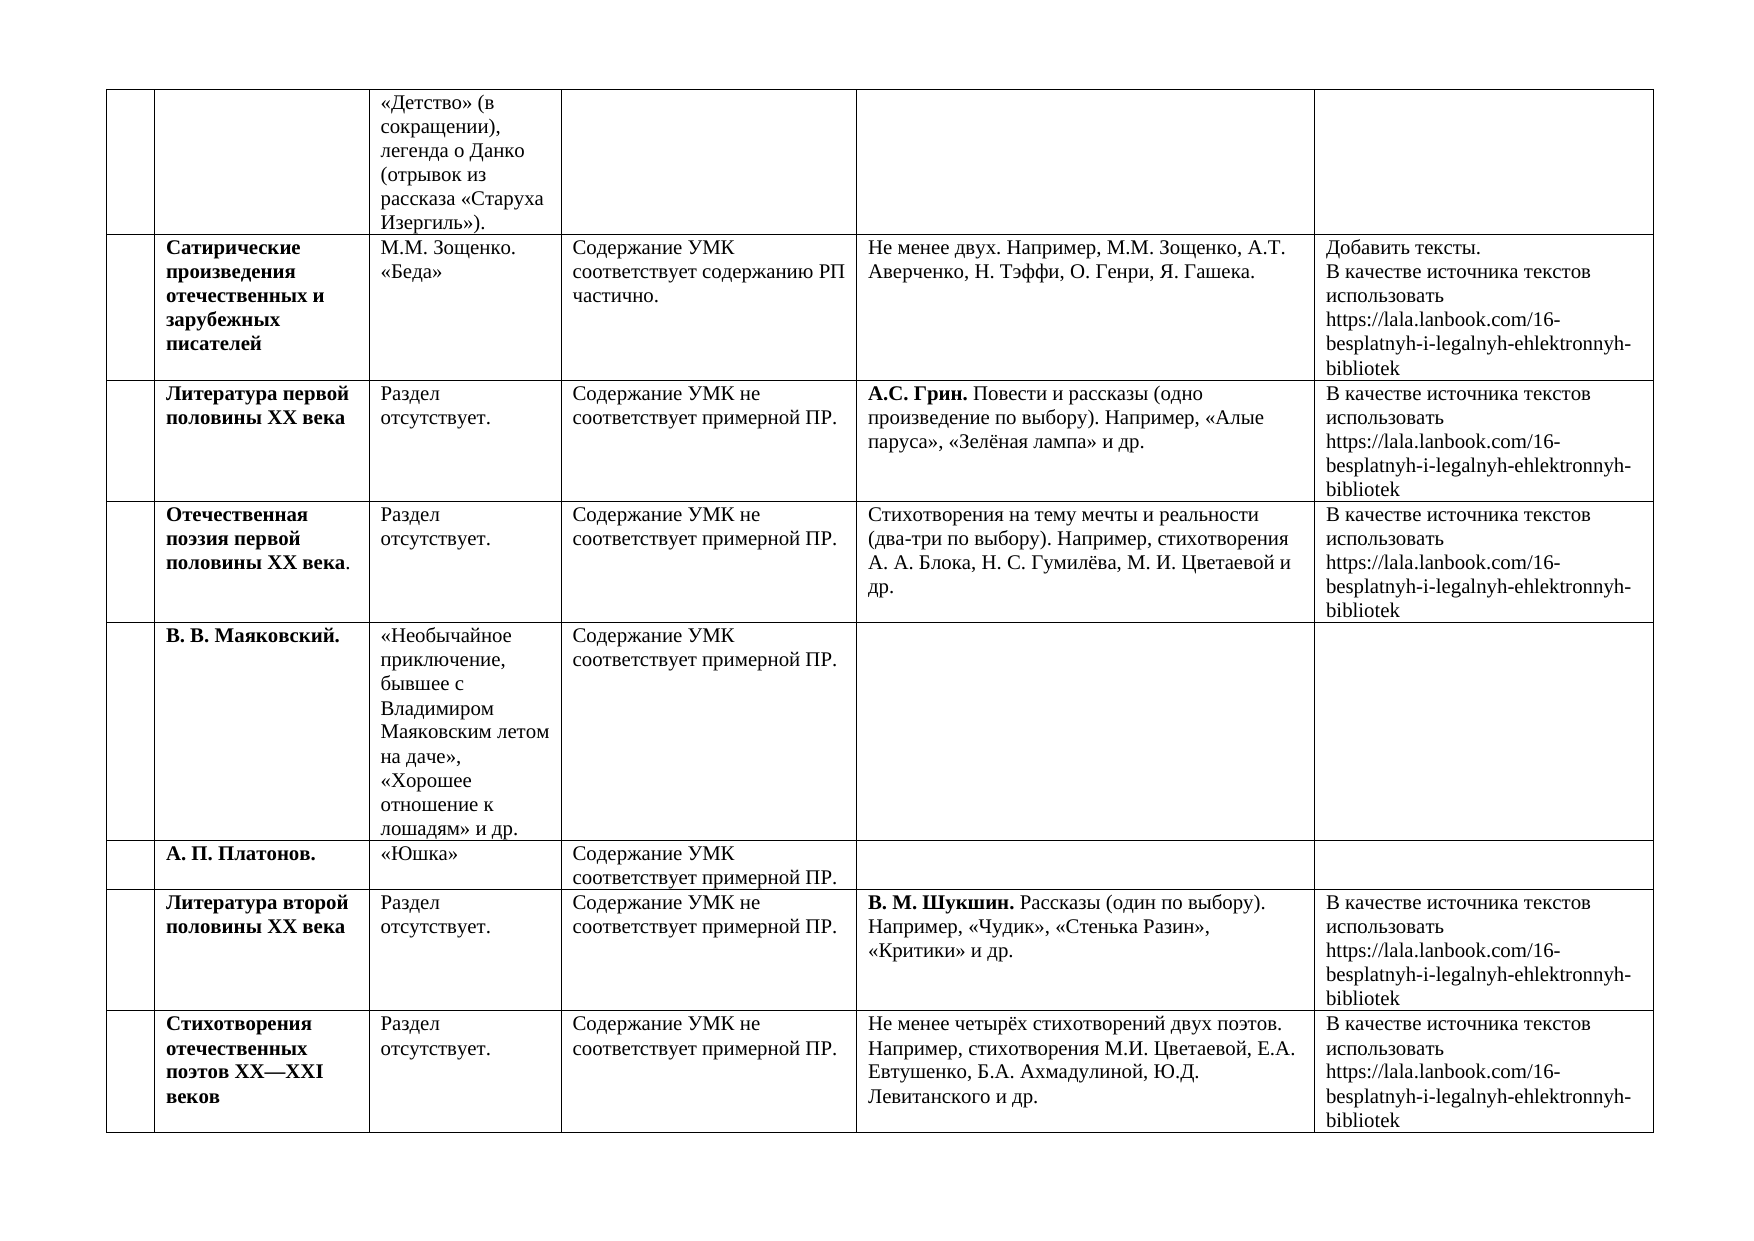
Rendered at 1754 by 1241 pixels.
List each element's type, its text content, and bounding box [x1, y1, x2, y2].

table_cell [1315, 1011, 1653, 1132]
table_cell Раздел отсутствует. [370, 890, 561, 1010]
table_cell Раздел отсутствует. [370, 381, 561, 501]
table_cell Содержание УМК соответствует примерной ПР. [562, 623, 856, 840]
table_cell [155, 90, 369, 234]
table_cell А. П. Платонов. [155, 841, 369, 889]
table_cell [562, 1011, 856, 1132]
table_cell В качестве источника текстов использовать https://lala.lanbook.com/16-besplatnyh-i-legalnyh-ehlektronnyh-bibliotek [1315, 890, 1653, 1010]
table_cell Раздел отсутствует. [370, 1011, 561, 1132]
table_cell [857, 623, 1314, 840]
table_cell [1315, 90, 1653, 234]
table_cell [562, 90, 856, 234]
table_cell «Необычайное приключение, бывшее с Владимиром Маяковским летом на даче», «Хорошее отношение к лошадям» и др. [370, 623, 561, 840]
table_cell В качестве источника текстов использовать https://lala.lanbook.com/16-besplatnyh-i-legalnyh-ehlektronnyh-bibliotek [1315, 502, 1653, 622]
table_cell А.С. Грин. Повести и рассказы (одно произведение по выбору). Например, «Алые паруса», «Зелёная лампа» и др. [857, 381, 1314, 501]
table_cell М.М. Зощенко. «Беда» [370, 235, 561, 379]
table_cell Не менее четырёх стихотворений двух поэтов. Например, стихотворения М.И. Цветаевой, Е.А. Евтушенко, Б.А. Ахмадулиной, Ю.Д. Левитанского и др. [857, 1011, 1314, 1132]
table_cell [857, 90, 1314, 234]
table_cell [370, 90, 561, 234]
table_cell Стихотворения отечественных поэтов XX—XXI веков [155, 1011, 369, 1132]
table_cell Отечественная поэзия первой половины XX века. [155, 502, 369, 622]
table_cell Стихотворения на тему мечты и реальности (два-три по выбору). Например, стихотворения А. А. Блока, Н. С. Гумилёва, М. И. Цветаевой и др. [857, 502, 1314, 622]
table_cell В. В. Маяковский. [155, 623, 369, 840]
table_cell [107, 1011, 154, 1132]
table_cell Литература первой половины XX века [155, 381, 369, 501]
table_cell Содержание УМК не соответствует примерной ПР. [562, 381, 856, 501]
table_cell В. М. Шукшин. Рассказы (один по выбору). Например, «Чудик», «Стенька Разин», «Критики» и др. [857, 890, 1314, 1010]
table_cell [107, 90, 154, 234]
table_cell [107, 235, 154, 379]
table_cell Раздел отсутствует. [370, 502, 561, 622]
table_cell Добавить тексты. В качестве источника текстов использовать https://lala.lanbook.com/16-besplatnyh-i-legalnyh-ehlektronnyh-bibliotek [1315, 235, 1653, 379]
table_cell Содержание УМК не соответствует примерной ПР. [562, 502, 856, 622]
table_cell [857, 841, 1314, 889]
table_cell Содержание УМК не соответствует примерной ПР. [562, 890, 856, 1010]
table_cell [107, 841, 154, 889]
table_cell Содержание УМК соответствует примерной ПР. [562, 841, 856, 889]
table_cell [107, 502, 154, 622]
table_cell Литература второй половины XX века [155, 890, 369, 1010]
table_cell В качестве источника текстов использовать https://lala.lanbook.com/16-besplatnyh-i-legalnyh-ehlektronnyh-bibliotek [1315, 381, 1653, 501]
table_cell «Юшка» [370, 841, 561, 889]
table_cell Не менее двух. Например, М.М. Зощенко, А.Т. Аверченко, Н. Тэффи, О. Генри, Я. Гашека. [857, 235, 1314, 379]
table_cell [1315, 841, 1653, 889]
table_cell [107, 381, 154, 501]
table_cell Сатирические произведения отечественных и зарубежных писателей [155, 235, 369, 379]
table_cell [1315, 623, 1653, 840]
table_cell [107, 890, 154, 1010]
table_cell Содержание УМК соответствует содержанию РП частично. [562, 235, 856, 379]
table_cell [107, 623, 154, 840]
